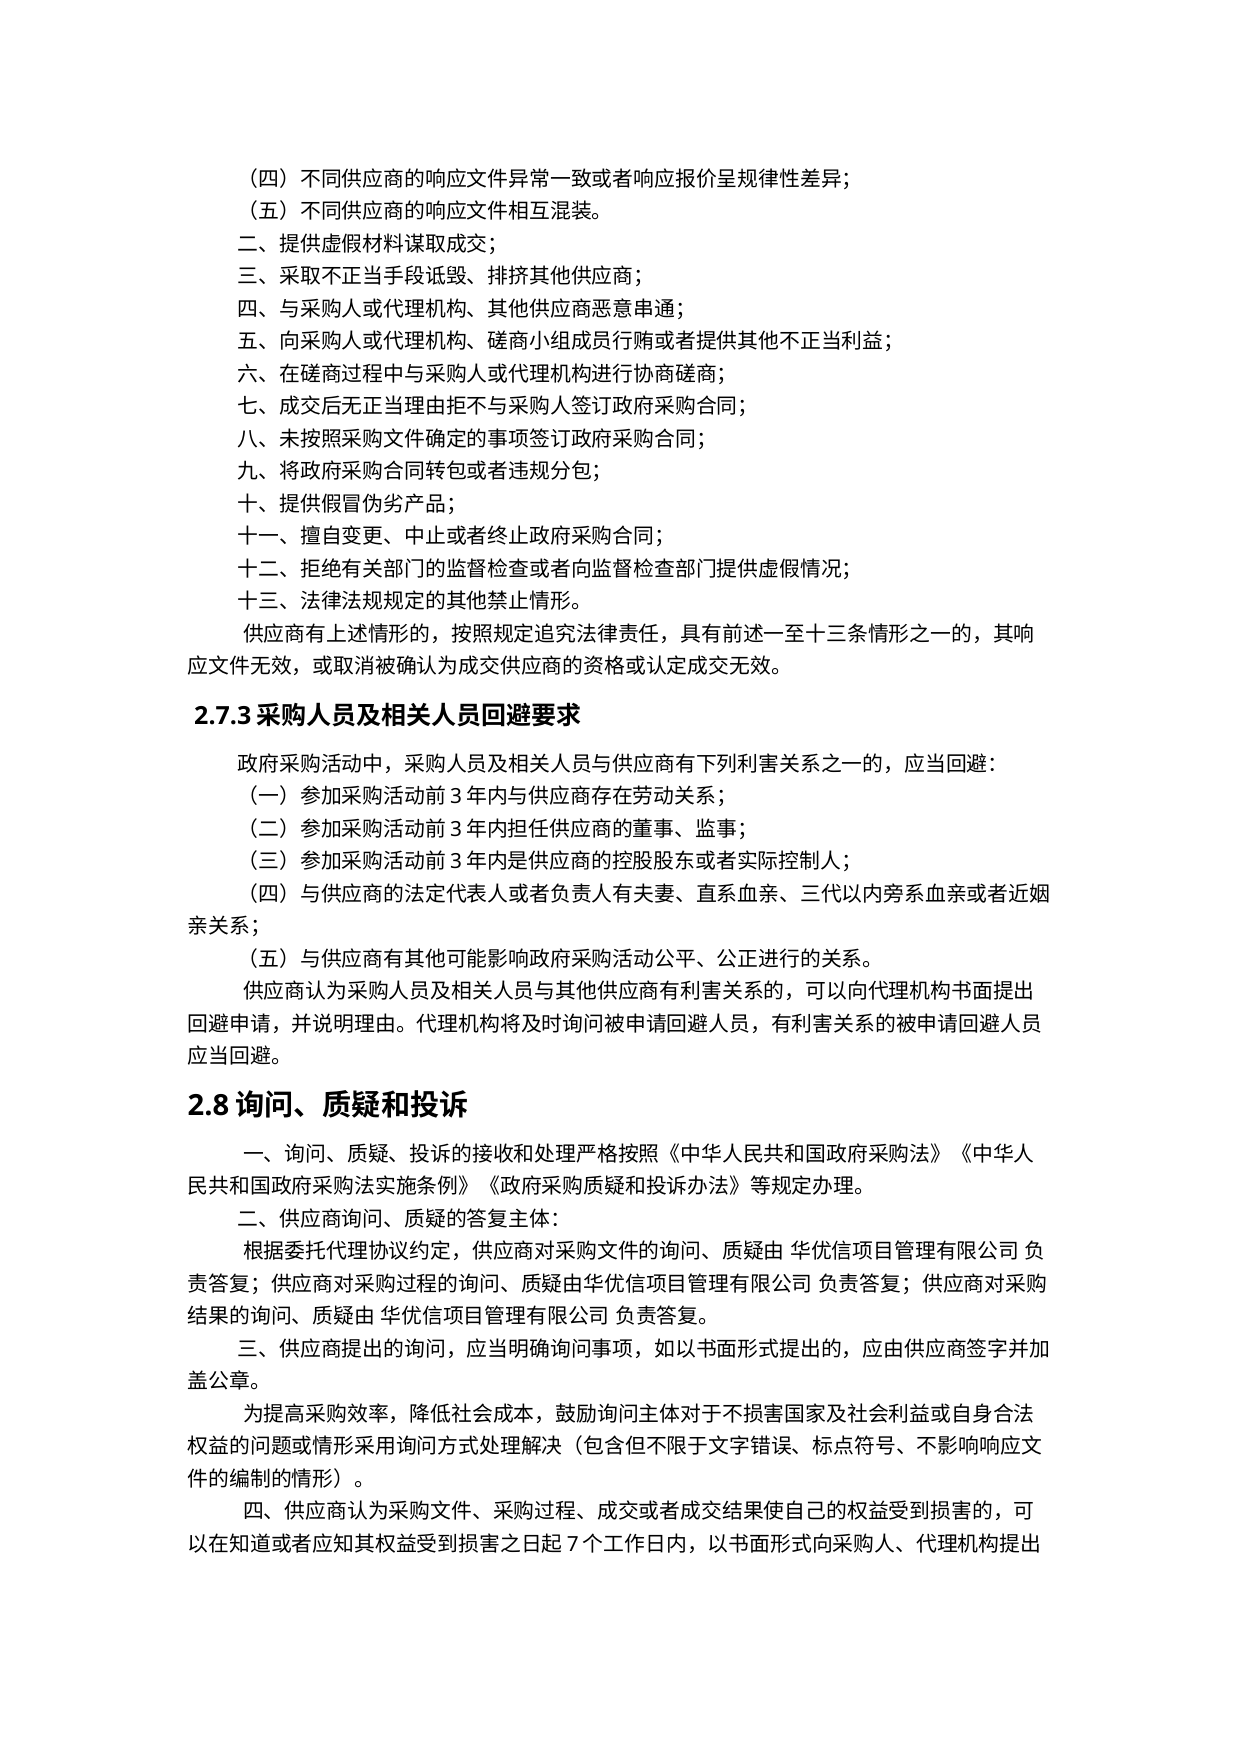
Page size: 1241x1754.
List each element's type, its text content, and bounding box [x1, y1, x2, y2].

text 十一、擅自变更、中止或者终止政府采购合同； [187, 519, 1053, 552]
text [187, 1494, 1053, 1559]
text 四、与采购人或代理机构、其他供应商恶意串通； [187, 292, 1053, 324]
text （二）参加采购活动前3年内担任供应商的董事、监事； [187, 812, 1053, 844]
text 三、供应商提出的询问，应当明确询问事项，如以书面形式提出的，应由供应商签字并加盖公章。 [187, 1332, 1053, 1397]
text （四）不同供应商的响应文件异常一致或者响应报价呈规律性差异； [187, 162, 1053, 194]
text 五、向采购人或代理机构、磋商小组成员行贿或者提供其他不正当利益； [187, 324, 1053, 357]
text 政府采购活动中，采购人员及相关人员与供应商有下列利害关系之一的，应当回避： [187, 747, 1053, 779]
text （五）与供应商有其他可能影响政府采购活动公平、公正进行的关系。 [187, 942, 1053, 974]
text （三）参加采购活动前3年内是供应商的控股股东或者实际控制人； [187, 844, 1053, 877]
text （五）不同供应商的响应文件相互混装。 [187, 194, 1053, 227]
text 三、采取不正当手段诋毁、排挤其他供应商； [187, 259, 1053, 292]
text 供应商认为采购人员及相关人员与其他供应商有利害关系的，可以向代理机构书面提出回避申请，并说明理由。代理机构将及时询问被申请回避人员，有利害关系的被申请回避人员应当回避。 [187, 974, 1053, 1072]
text 八、未按照采购文件确定的事项签订政府采购合同； [187, 422, 1053, 454]
text 根据委托代理协议约定，供应商对采购文件的询问、质疑由 华优信项目管理有限公司 负责答复；供应商对采购过程的询问、质疑由华优信项目管理有限公司 负责答复；供应商对采购结果的询问、质疑由 华优信项目管理有限公司 负责答复。 [187, 1234, 1053, 1332]
text （四）与供应商的法定代表人或者负责人有夫妻、直系血亲、三代以内旁系血亲或者近姻亲关系； [187, 877, 1053, 942]
text 七、成交后无正当理由拒不与采购人签订政府采购合同； [187, 389, 1053, 422]
text （一）参加采购活动前3年内与供应商存在劳动关系； [187, 779, 1053, 812]
text 二、供应商询问、质疑的答复主体： [187, 1202, 1053, 1234]
text 六、在磋商过程中与采购人或代理机构进行协商磋商； [187, 357, 1053, 389]
text 2.8询问、质疑和投诉 [187, 1072, 1053, 1137]
text 十、提供假冒伪劣产品； [187, 487, 1053, 519]
text 十二、拒绝有关部门的监督检查或者向监督检查部门提供虚假情况； [187, 552, 1053, 584]
text 2.7.3采购人员及相关人员回避要求 [187, 682, 1053, 747]
text 九、将政府采购合同转包或者违规分包； [187, 454, 1053, 487]
text 十三、法律法规规定的其他禁止情形。 [187, 584, 1053, 617]
text 为提高采购效率，降低社会成本，鼓励询问主体对于不损害国家及社会利益或自身合法权益的问题或情形采用询问方式处理解决（包含但不限于文字错误、标点符号、不影响响应文件的编制的情形）。 [187, 1397, 1053, 1494]
text 二、提供虚假材料谋取成交； [187, 227, 1053, 259]
text 供应商有上述情形的，按照规定追究法律责任，具有前述一至十三条情形之一的，其响应文件无效，或取消被确认为成交供应商的资格或认定成交无效。 [187, 617, 1053, 682]
text 一、询问、质疑、投诉的接收和处理严格按照《中华人民共和国政府采购法》《中华人民共和国政府采购法实施条例》《政府采购质疑和投诉办法》等规定办理。 [187, 1137, 1053, 1202]
